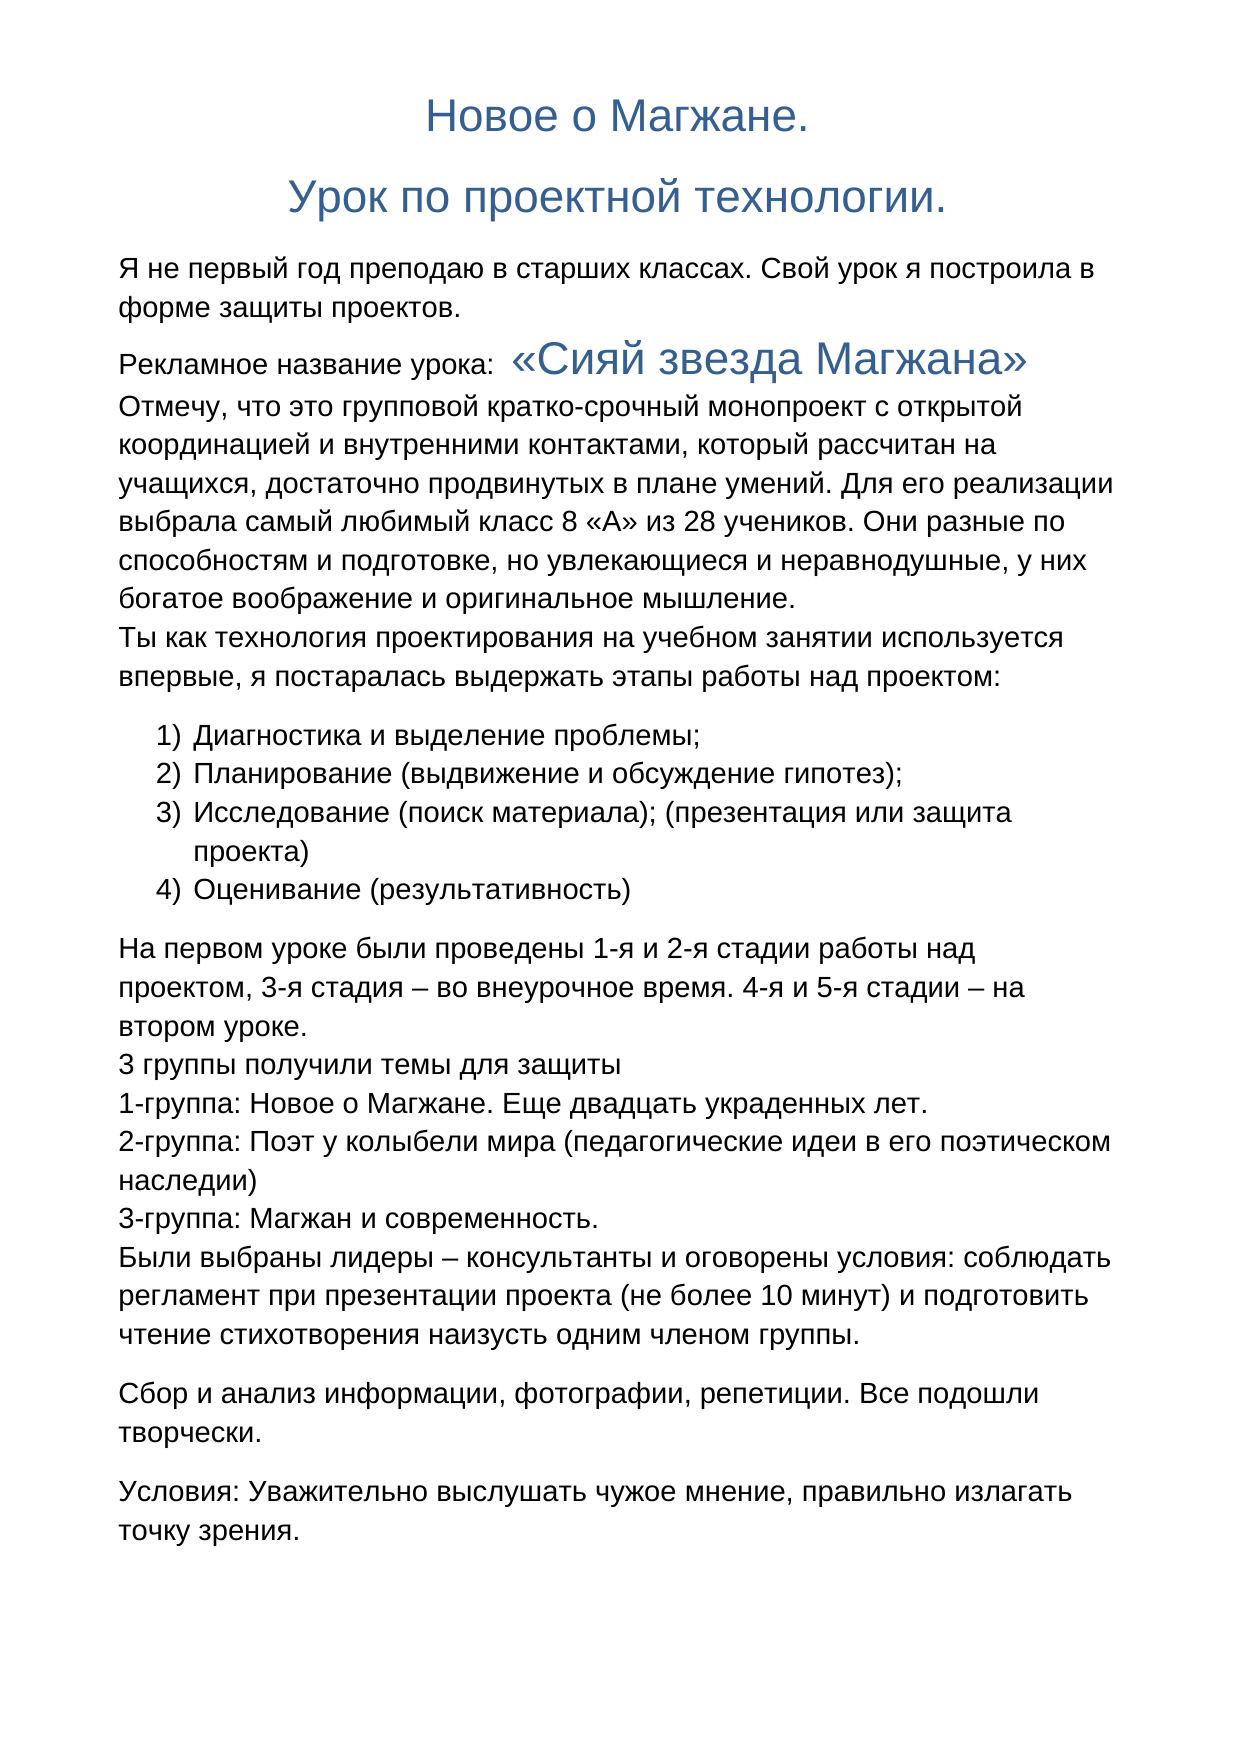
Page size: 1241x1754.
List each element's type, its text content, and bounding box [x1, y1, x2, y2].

text Я не первый год преподаю в старших классах. Свой урок я построила в форме защиты проектов. Рекламное название урока: «Сияй звезда Магжана» Отмечу, что это групповой кратко-срочный монопроект с открытой координацией и внутренними контактами, который рассчитан на учащихся, достаточно продвинутых в плане умений. Для его реализации выбрала самый любимый класс 8 «А» из 28 учеников. Они разные по способностям и подготовке, но увлекающиеся и неравнодушные, у них богатое воображение и оригинальное мышление. Ты как технология проектирования на учебном занятии используется впервые, я постаралась выдержать этапы работы над проектом: [118, 251, 1116, 692]
text Новое о Магжане. [118, 88, 1116, 141]
list Оценивание (результативность) [156, 872, 1116, 906]
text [118, 1474, 1116, 1546]
text Урок по проектной технологии. [118, 170, 1116, 223]
list Планирование (выдвижение и обсуждение гипотез); [156, 757, 1116, 790]
text На первом уроке были проведены 1-я и 2-я стадии работы над проектом, 3-я стадия – во внеурочное время. 4-я и 5-я стадии – на втором уроке. 3 группы получили темы для защиты 1-группа: Новое о Магжане. Еще двадцать украденных лет. 2-группа: Поэт у колыбели мира (педагогические идеи в его поэтическом наследии) 3-группа: Магжан и современность. Были выбраны лидеры – консультанты и оговорены условия: соблюдать регламент при презентации проекта (не более 10 минут) и подготовить чтение стихотворения наизусть одним членом группы. [118, 932, 1116, 1351]
list Диагностика и выделение проблемы; [156, 718, 1116, 752]
list Исследование (поиск материала); (презентация или защита проекта) [156, 795, 1116, 867]
text Сбор и анализ информации, фотографии, репетиции. Все подошли творчески. [118, 1376, 1116, 1448]
